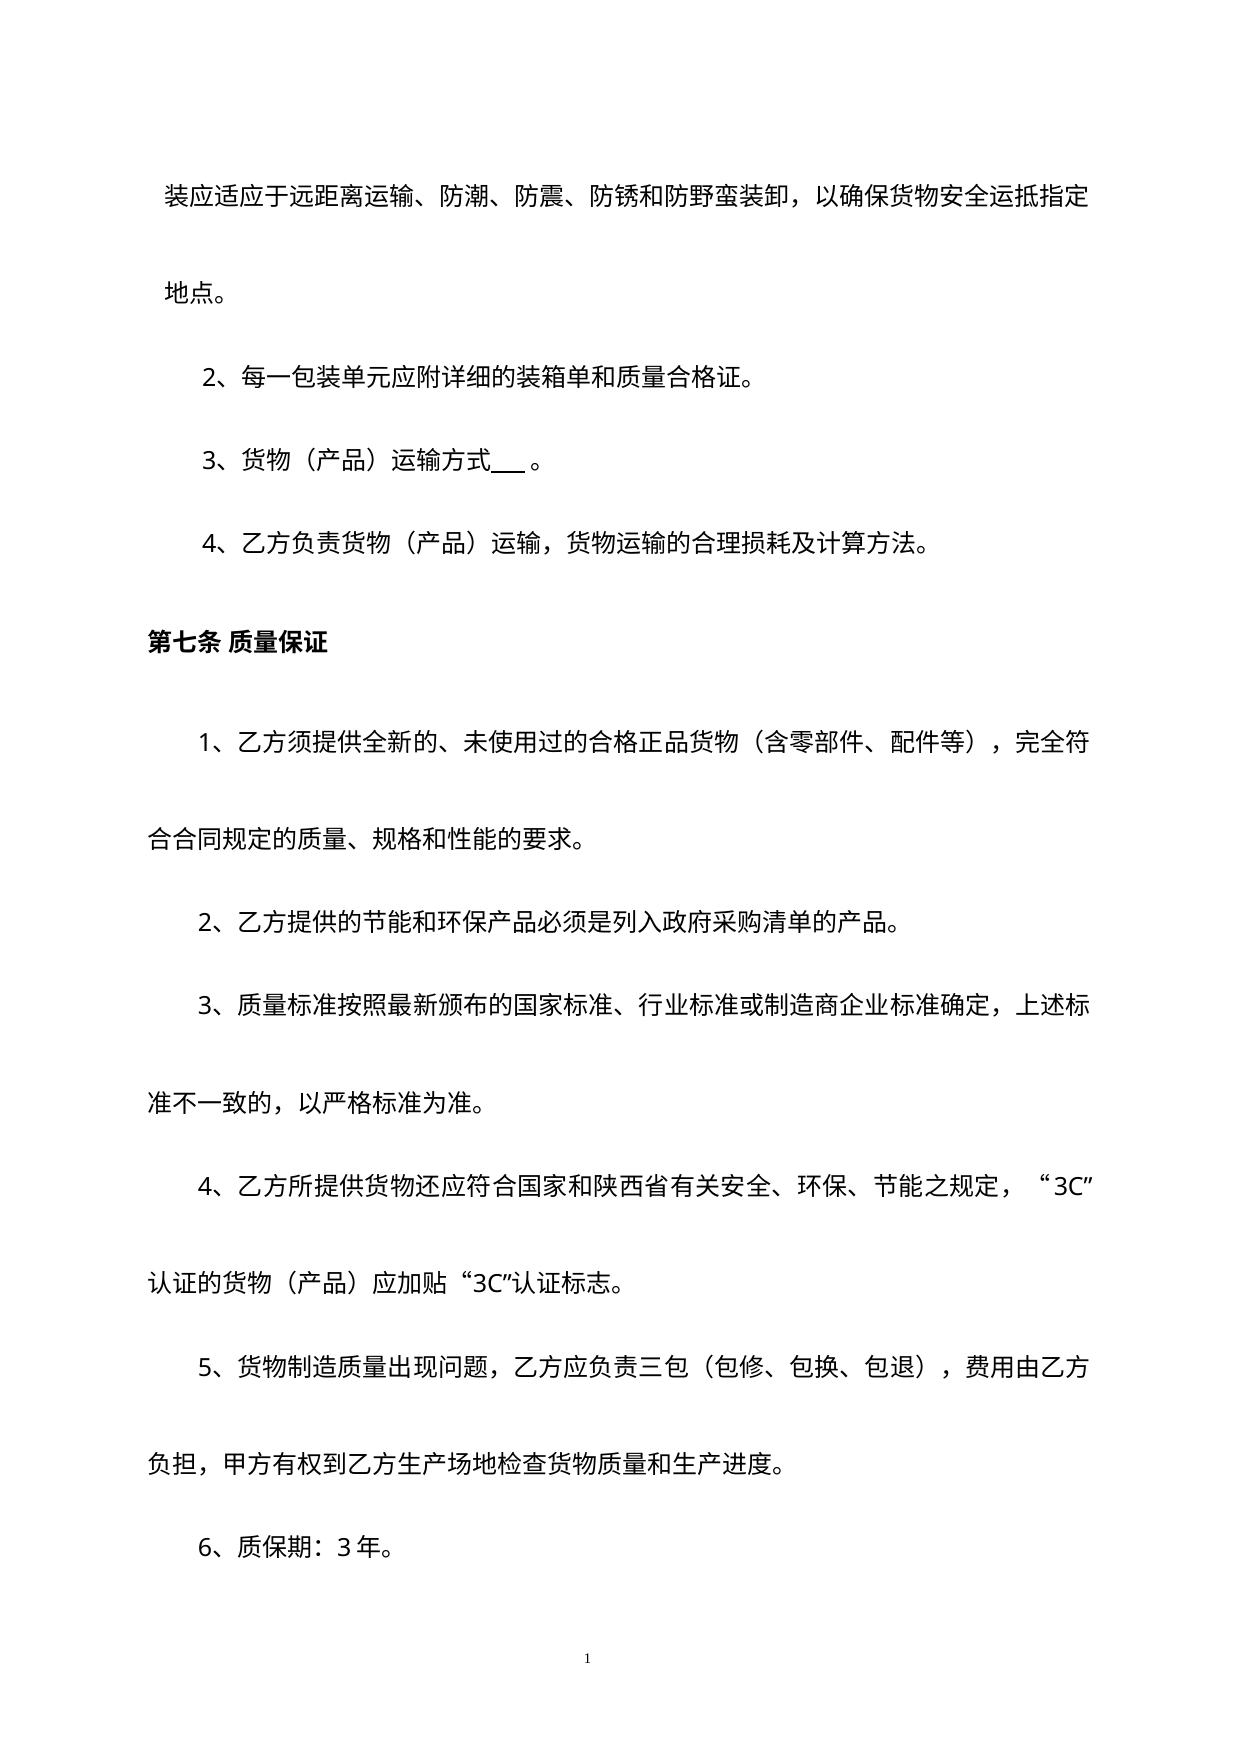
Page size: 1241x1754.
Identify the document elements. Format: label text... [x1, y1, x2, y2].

text 2、乙方提供的节能和环保产品必须是列入政府采购清单的产品。 [148, 888, 1092, 953]
text 第七条 质量保证 [148, 608, 1092, 673]
text 3、质量标准按照最新颁布的国家标准、行业标准或制造商企业标准确定，上述标准不一致的，以严格标准为准。 [148, 971, 1092, 1134]
text 6、质保期：3年。 [148, 1513, 1092, 1578]
text 4、乙方所提供货物还应符合国家和陕西省有关安全、环保、节能之规定，“3C”认证的货物（产品）应加贴“3C”认证标志。 [148, 1152, 1092, 1314]
text 2、每一包装单元应附详细的装箱单和质量合格证。 [164, 343, 1092, 408]
text 3、货物（产品）运输方式 。 [164, 426, 1092, 491]
text 5、货物制造质量出现问题，乙方应负责三包（包修、包换、包退），费用由乙方负担，甲方有权到乙方生产场地检查货物质量和生产进度。 [148, 1333, 1092, 1495]
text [164, 162, 1092, 324]
text 4、乙方负责货物（产品）运输，货物运输的合理损耗及计算方法。 [164, 509, 1092, 574]
text 1、乙方须提供全新的、未使用过的合格正品货物（含零部件、配件等），完全符合合同规定的质量、规格和性能的要求。 [148, 708, 1092, 870]
